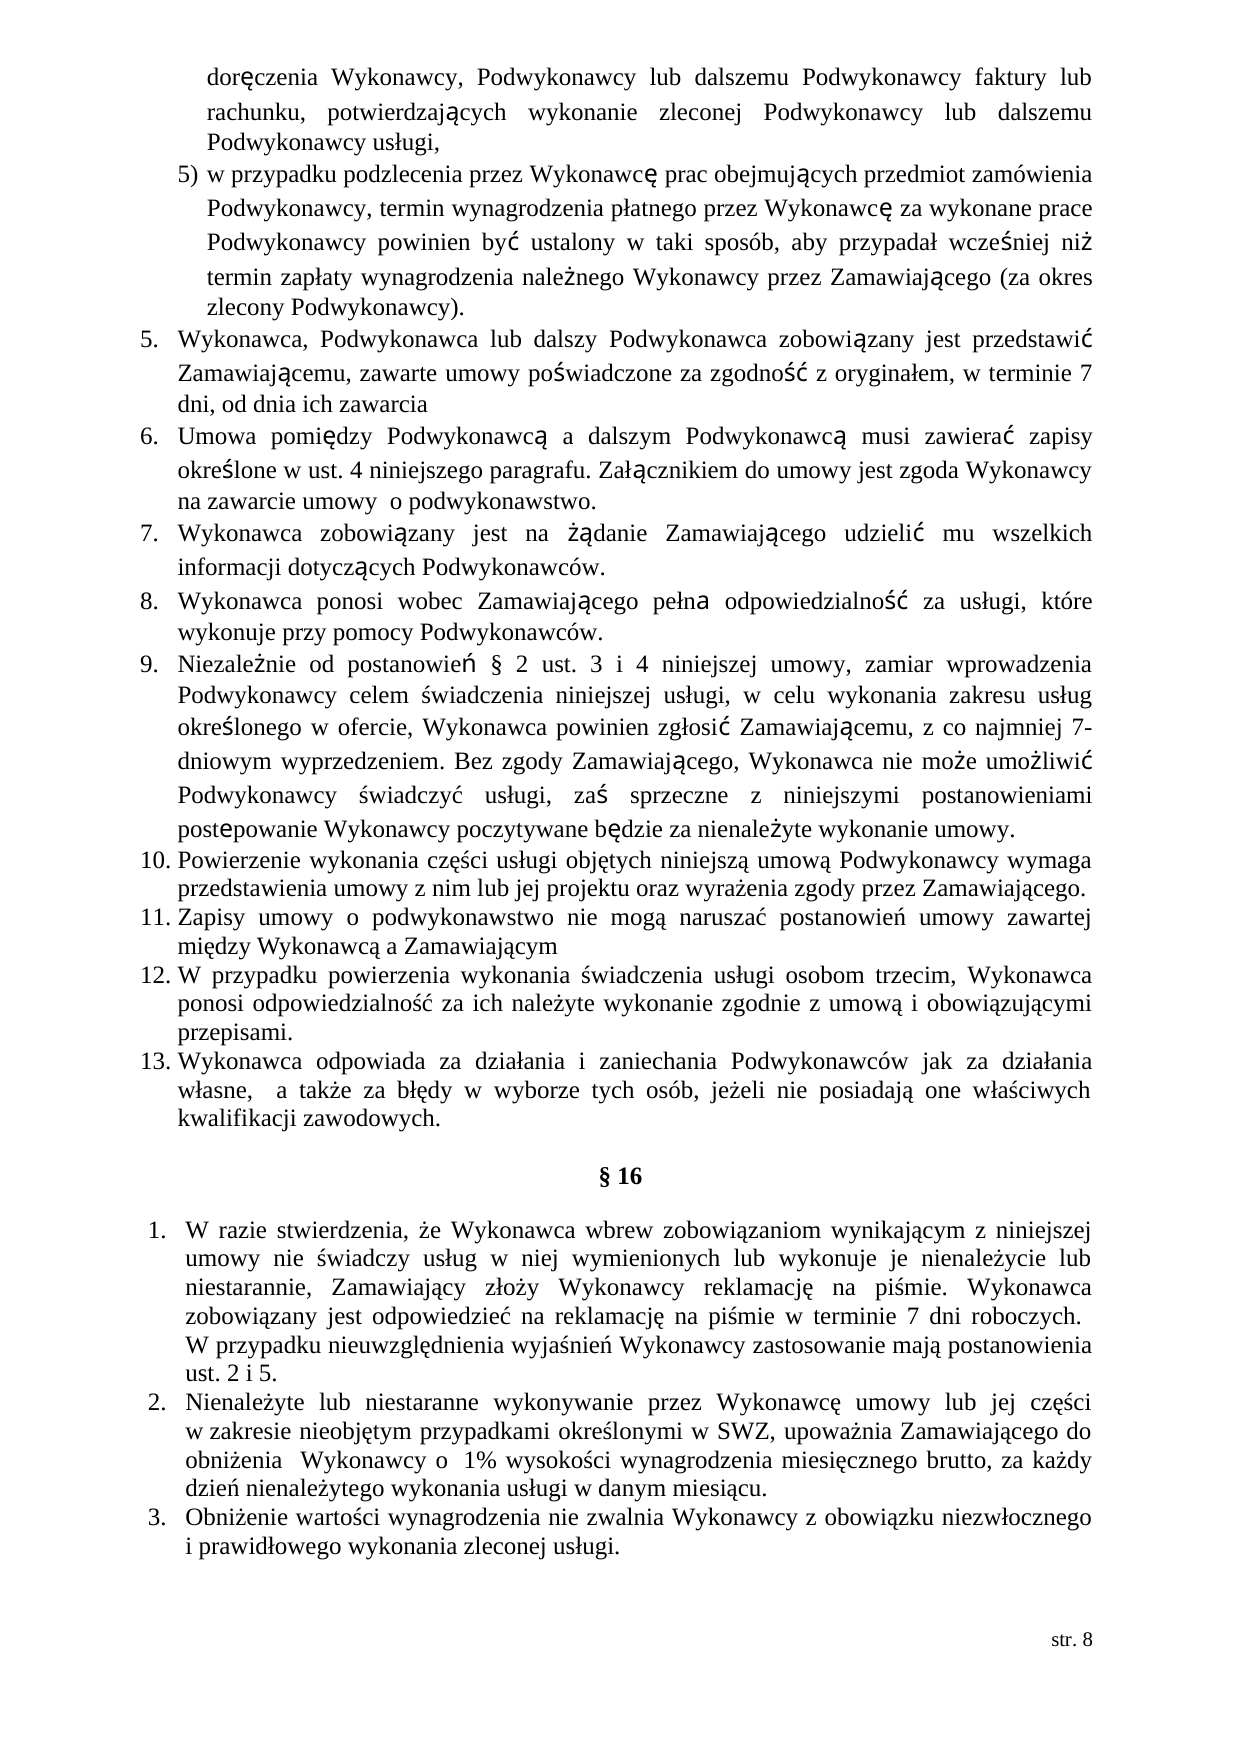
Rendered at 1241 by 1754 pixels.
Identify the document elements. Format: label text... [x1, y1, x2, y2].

list Niezależnie od postanowień § 2 ust. 3 i 4 niniejszej umowy, zamiar wprowadzenia Podwykonawcy celem świadczenia niniejszej usługi, w celu wykonania zakresu usług określonego w ofercie, Wykonawca powinien zgłosić Zamawiającemu, z co najmniej 7-dniowym wyprzedzeniem. Bez zgody Zamawiającego, Wykonawca nie może umożliwić Podwykonawcy świadczyć usługi, zaś sprzeczne z niniejszymi postanowieniami postepowanie Wykonawcy poczytywane będzie za nienależyte wykonanie umowy. [140, 646, 1093, 845]
list Powierzenie wykonania części usługi objętych niniejszą umową Podwykonawcy wymaga przedstawienia umowy z nim lub jej projektu oraz wyrażenia zgody przez Zamawiającego. [140, 845, 1093, 902]
list Nienależyte lub niestaranne wykonywanie przez Wykonawcę umowy lub jej części w zakresie nieobjętym przypadkami określonymi w SWZ, upoważnia Zamawiającego do obniżenia Wykonawcy o 1% wysokości wynagrodzenia miesięcznego brutto, za każdy dzień nienależytego wykonania usługi w danym miesiącu. [148, 1387, 1093, 1502]
text § 16 [148, 1161, 1093, 1190]
list Umowa pomiędzy Podwykonawcą a dalszym Podwykonawcą musi zawierać zapisy określone w ust. 4 niniejszego paragrafu. Załącznikiem do umowy jest zgoda Wykonawcy na zawarcie umowy o podwykonawstwo. [140, 418, 1093, 515]
list Wykonawca zobowiązany jest na żądanie Zamawiającego udzielić mu wszelkich informacji dotyczących Podwykonawców. [140, 515, 1093, 583]
list Wykonawca ponosi wobec Zamawiającego pełna odpowiedzialność za usługi, które wykonuje przy pomocy Podwykonawców. [140, 583, 1093, 646]
list Obniżenie wartości wynagrodzenia nie zwalnia Wykonawcy z obowiązku niezwłocznego i prawidłowego wykonania zleconej usługi. [148, 1502, 1093, 1560]
list Wykonawca, Podwykonawca lub dalszy Podwykonawca zobowiązany jest przedstawić Zamawiającemu, zawarte umowy poświadczone za zgodność z oryginałem, w terminie 7 dni, od dnia ich zawarcia [140, 321, 1093, 418]
list Zapisy umowy o podwykonawstwo nie mogą naruszać postanowień umowy zawartej między Wykonawcą a Zamawiającym [140, 902, 1093, 960]
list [177, 59, 1093, 156]
list w przypadku podzlecenia przez Wykonawcę prac obejmujących przedmiot zamówienia Podwykonawcy, termin wynagrodzenia płatnego przez Wykonawcę za wykonane prace Podwykonawcy powinien być ustalony w taki sposób, aby przypadał wcześniej niż termin zapłaty wynagrodzenia należnego Wykonawcy przez Zamawiającego (za okres zlecony Podwykonawcy). [177, 156, 1093, 321]
list Wykonawca odpowiada za działania i zaniechania Podwykonawców jak za działania własne, a także za błędy w wyborze tych osób, jeżeli nie posiadają one właściwych kwalifikacji zawodowych. [140, 1046, 1093, 1132]
list W razie stwierdzenia, że Wykonawca wbrew zobowiązaniom wynikającym z niniejszej umowy nie świadczy usług w niej wymienionych lub wykonuje je nienależycie lub niestarannie, Zamawiający złoży Wykonawcy reklamację na piśmie. Wykonawca zobowiązany jest odpowiedzieć na reklamację na piśmie w terminie 7 dni roboczych. W przypadku nieuwzględnienia wyjaśnień Wykonawcy zastosowanie mają postanowienia ust. 2 i 5. [148, 1215, 1093, 1387]
list W przypadku powierzenia wykonania świadczenia usługi osobom trzecim, Wykonawca ponosi odpowiedzialność za ich należyte wykonanie zgodnie z umową i obowiązującymi przepisami. [140, 960, 1093, 1046]
